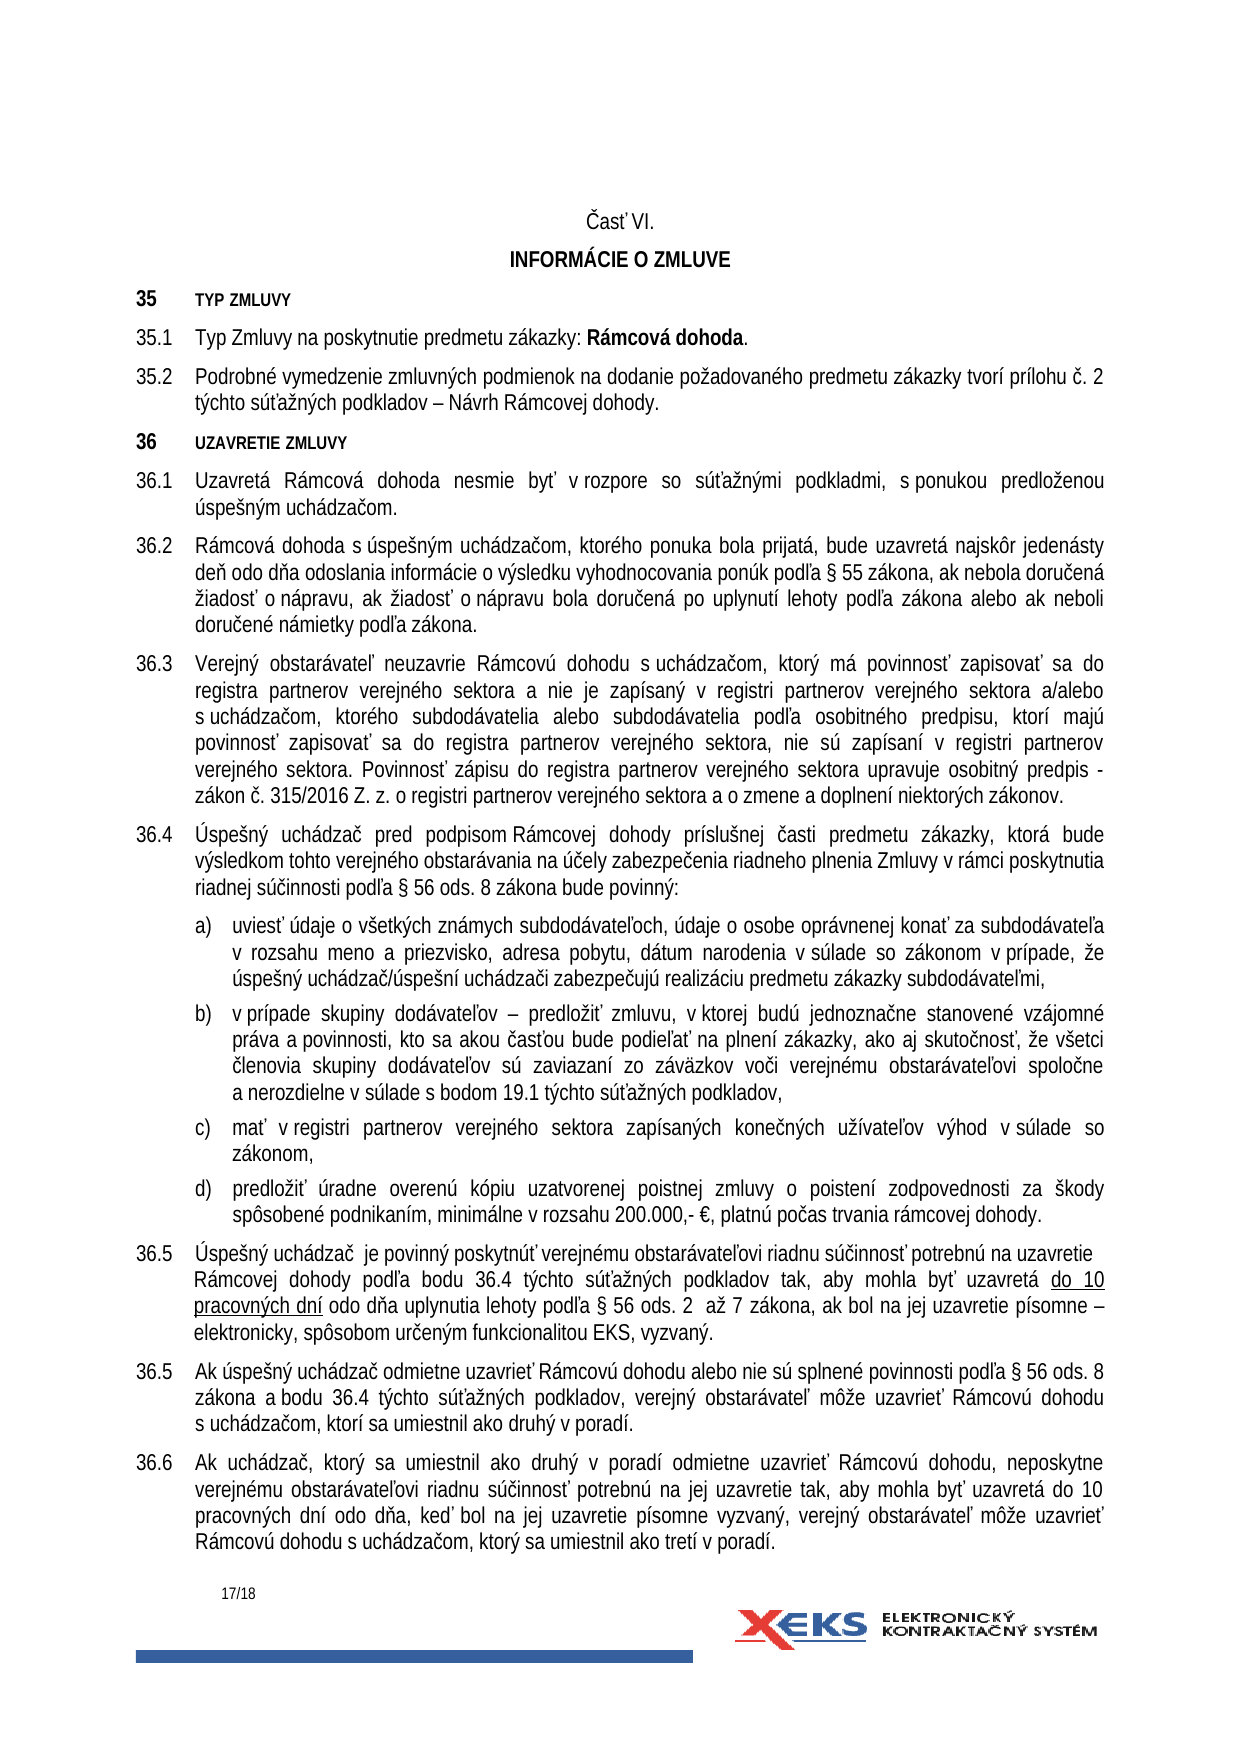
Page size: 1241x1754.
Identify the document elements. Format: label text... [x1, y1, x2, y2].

list uviesť údaje o všetkých známych subdodávateľoch, údaje o osobe oprávnenej konať za subdodávateľa v rozsahu meno a priezvisko, adresa pobytu, dátum narodenia v súlade so zákonom v prípade, že úspešný uchádzač/úspešní uchádzači zabezpečujú realizáciu predmetu zákazky subdodávateľmi, [195, 912, 1104, 991]
text 36.5 Úspešný uchádzač je povinný poskytnúť verejnému obstarávateľovi riadnu súčinnosť potrebnú na uzavretie [136, 1240, 1104, 1266]
text INFORMÁCIE O ZMLUVE [136, 246, 1104, 273]
list v prípade skupiny dodávateľov – predložiť zmluvu, v ktorej budú jednoznačne stanovené vzájomné práva a povinnosti, kto sa akou časťou bude podieľať na plnení zákazky, ako aj skutočnosť, že všetci členovia skupiny dodávateľov sú zaviazaní zo záväzkov voči verejnému obstarávateľovi spoločne a nerozdielne v súlade s bodom 19.1 týchto súťažných podkladov, [195, 1000, 1104, 1105]
list uzavretie zmluvy [136, 428, 1104, 454]
list Podrobné vymedzenie zmluvných podmienok na dodanie požadovaného predmetu zákazky tvorí prílohu č. 2 týchto súťažných podkladov – Návrh Rámcovej dohody. [136, 363, 1104, 416]
text Časť VI. [136, 208, 1104, 234]
list Typ Zmluvy na poskytnutie predmetu zákazky: Rámcová dohoda. [136, 324, 1104, 351]
list predložiť úradne overenú kópiu uzatvorenej poistnej zmluvy o poistení zodpovednosti za škody spôsobené podnikaním, minimálne v rozsahu 200.000,- €, platnú počas trvania rámcovej dohody. [195, 1174, 1104, 1227]
text 36.1 Uzavretá Rámcová dohoda nesmie byť v rozpore so súťažnými podkladmi, s ponukou predloženou úspešným uchádzačom. [136, 467, 1104, 520]
list Ak uchádzač, ktorý sa umiestnil ako druhý v poradí odmietne uzavrieť Rámcovú dohodu, neposkytne verejnému obstarávateľovi riadnu súčinnosť potrebnú na jej uzavretie tak, aby mohla byť uzavretá do 10 pracovných dní odo dňa, keď bol na jej uzavretie písomne vyzvaný, verejný obstarávateľ môže uzavrieť Rámcovú dohodu s uchádzačom, ktorý sa umiestnil ako tretí v poradí. [136, 1449, 1104, 1555]
text 36.4 Úspešný uchádzač pred podpisom Rámcovej dohody príslušnej časti predmetu zákazky, ktorá bude výsledkom tohto verejného obstarávania na účely zabezpečenia riadneho plnenia Zmluvy v rámci poskytnutia riadnej súčinnosti podľa § 56 ods. 8 zákona bude povinný: [136, 821, 1104, 900]
list Verejný obstarávateľ neuzavrie Rámcovú dohodu s uchádzačom, ktorý má povinnosť zapisovať sa do registra partnerov verejného sektora a nie je zapísaný v registri partnerov verejného sektora a/alebo s uchádzačom, ktorého subdodávatelia alebo subdodávatelia podľa osobitného predpisu, ktorí majú povinnosť zapisovať sa do registra partnerov verejného sektora, nie sú zapísaní v registri partnerov verejného sektora. Povinnosť zápisu do registra partnerov verejného sektora upravuje osobitný predpis - zákon č. 315/2016 Z. z. o registri partnerov verejného sektora a o zmene a doplnení niektorých zákonov. [136, 650, 1104, 808]
text Rámcovej dohody podľa bodu 36.4 týchto súťažných podkladov tak, aby mohla byť uzavretá do 10 pracovných dní odo dňa uplynutia lehoty podľa § 56 ods. 2 až 7 zákona, ak bol na jej uzavretie písomne – elektronicky, spôsobom určeným funkcionalitou EKS, vyzvaný. [194, 1266, 1104, 1345]
list mať v registri partnerov verejného sektora zapísaných konečných užívateľov výhod v súlade so zákonom, [195, 1113, 1104, 1166]
text 36.2 Rámcová dohoda s úspešným uchádzačom, ktorého ponuka bola prijatá, bude uzavretá najskôr jedenásty deň odo dňa odoslania informácie o výsledku vyhodnocovania ponúk podľa § 55 zákona, ak nebola doručená žiadosť o nápravu, ak žiadosť o nápravu bola doručená po uplynutí lehoty podľa zákona alebo ak neboli doručené námietky podľa zákona. [136, 532, 1104, 638]
picture [135, 1610, 1097, 1663]
list typ zmluvy [136, 285, 1104, 312]
list Ak úspešný uchádzač odmietne uzavrieť Rámcovú dohodu alebo nie sú splnené povinnosti podľa § 56 ods. 8 zákona a bodu 36.4 týchto súťažných podkladov, verejný obstarávateľ môže uzavrieť Rámcovú dohodu s uchádzačom, ktorí sa umiestnil ako druhý v poradí. [136, 1358, 1104, 1437]
